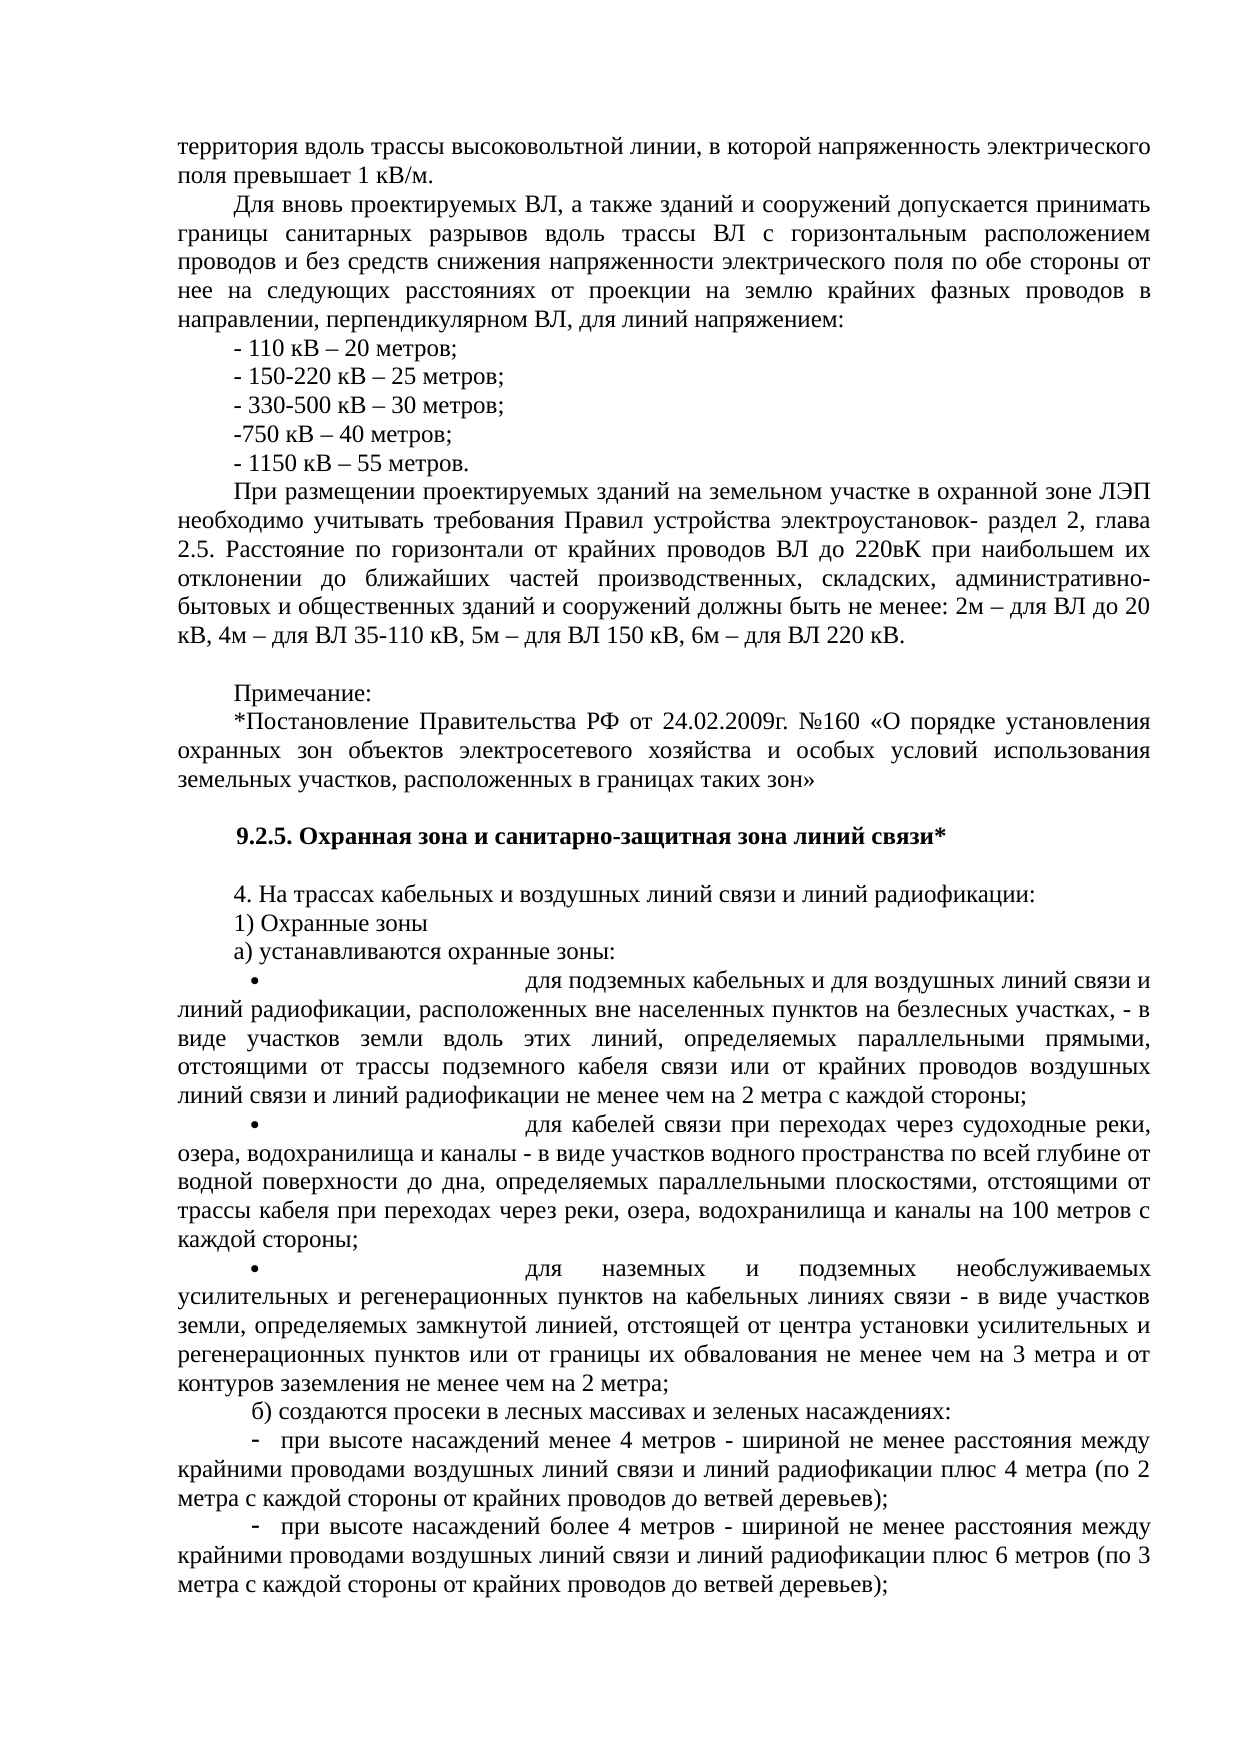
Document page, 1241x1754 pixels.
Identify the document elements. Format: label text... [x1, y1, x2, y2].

text Для вновь проектируемых ВЛ, а также зданий и сооружений допускается принимать границы санитарных разрывов вдоль трассы ВЛ с горизонтальным расположением проводов и без средств снижения напряженности электрического поля по обе стороны от нее на следующих расстояниях от проекции на землю крайних фазных проводов в направлении, перпендикулярном ВЛ, для линий напряжением: [177, 189, 1152, 333]
text - 110 кВ – 20 метров; [177, 333, 1152, 361]
list при высоте насаждений менее 4 метров - шириной не менее расстояния между крайними проводами воздушных линий связи и линий радиофикации плюс 4 метра (по 2 метра с каждой стороны от крайних проводов до ветвей деревьев); [177, 1425, 1152, 1511]
list для кабелей связи при переходах через судоходные реки, озера, водохранилища и каналы - в виде участков водного пространства по всей глубине от водной поверхности до дна, определяемых параллельными плоскостями, отстоящими от трассы кабеля при переходах через реки, озера, водохранилища и каналы на 100 метров с каждой стороны; [177, 1109, 1152, 1253]
list при высоте насаждений более 4 метров - шириной не менее расстояния между крайними проводами воздушных линий связи и линий радиофикации плюс 6 метров (по 3 метра с каждой стороны от крайних проводов до ветвей деревьев); [177, 1511, 1152, 1598]
text -750 кВ – 40 метров; [177, 419, 1152, 448]
text 4. На трассах кабельных и воздушных линий связи и линий радиофикации: [177, 879, 1152, 908]
text 1) Охранные зоны [177, 908, 1152, 936]
text Примечание: [177, 678, 1152, 706]
list для подземных кабельных и для воздушных линий связи и линий радиофикации, расположенных вне населенных пунктов на безлесных участках, - в виде участков земли вдоль этих линий, определяемых параллельными прямыми, отстоящими от трассы подземного кабеля связи или от крайних проводов воздушных линий связи и линий радиофикации не менее чем на 2 метра с каждой стороны; [177, 965, 1152, 1109]
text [177, 131, 1152, 189]
list для наземных и подземных необслуживаемых усилительных и регенерационных пунктов на кабельных линиях связи - в виде участков земли, определяемых замкнутой линией, отстоящей от центра установки усилительных и регенерационных пунктов или от границы их обвалования не менее чем на 3 метра и от контуров заземления не менее чем на 2 метра; [177, 1253, 1152, 1396]
text - 1150 кВ – 55 метров. [177, 448, 1152, 476]
text а) устанавливаются охранные зоны: [177, 936, 1152, 965]
text При размещении проектируемых зданий на земельном участке в охранной зоне ЛЭП необходимо учитывать требования Правил устройства электроустановок- раздел 2, глава 2.5. Расстояние по горизонтали от крайних проводов ВЛ до 220вК при наибольшем их отклонении до ближайших частей производственных, складских, административно-бытовых и общественных зданий и сооружений должны быть не менее: 2м – для ВЛ до 20 кВ, 4м – для ВЛ 35-110 кВ, 5м – для ВЛ 150 кВ, 6м – для ВЛ 220 кВ. [177, 476, 1152, 649]
list 9.2.5. Охранная зона и санитарно-защитная зона линий связи* [236, 821, 1152, 850]
text б) создаются просеки в лесных массивах и зеленых насаждениях: [177, 1396, 1152, 1425]
text - 330-500 кВ – 30 метров; [177, 390, 1152, 419]
text - 150-220 кВ – 25 метров; [177, 361, 1152, 390]
text *Постановление Правительства РФ от 24.02.2009г. №160 «О порядке установления охранных зон объектов электросетевого хозяйства и особых условий использования земельных участков, расположенных в границах таких зон» [177, 706, 1152, 793]
